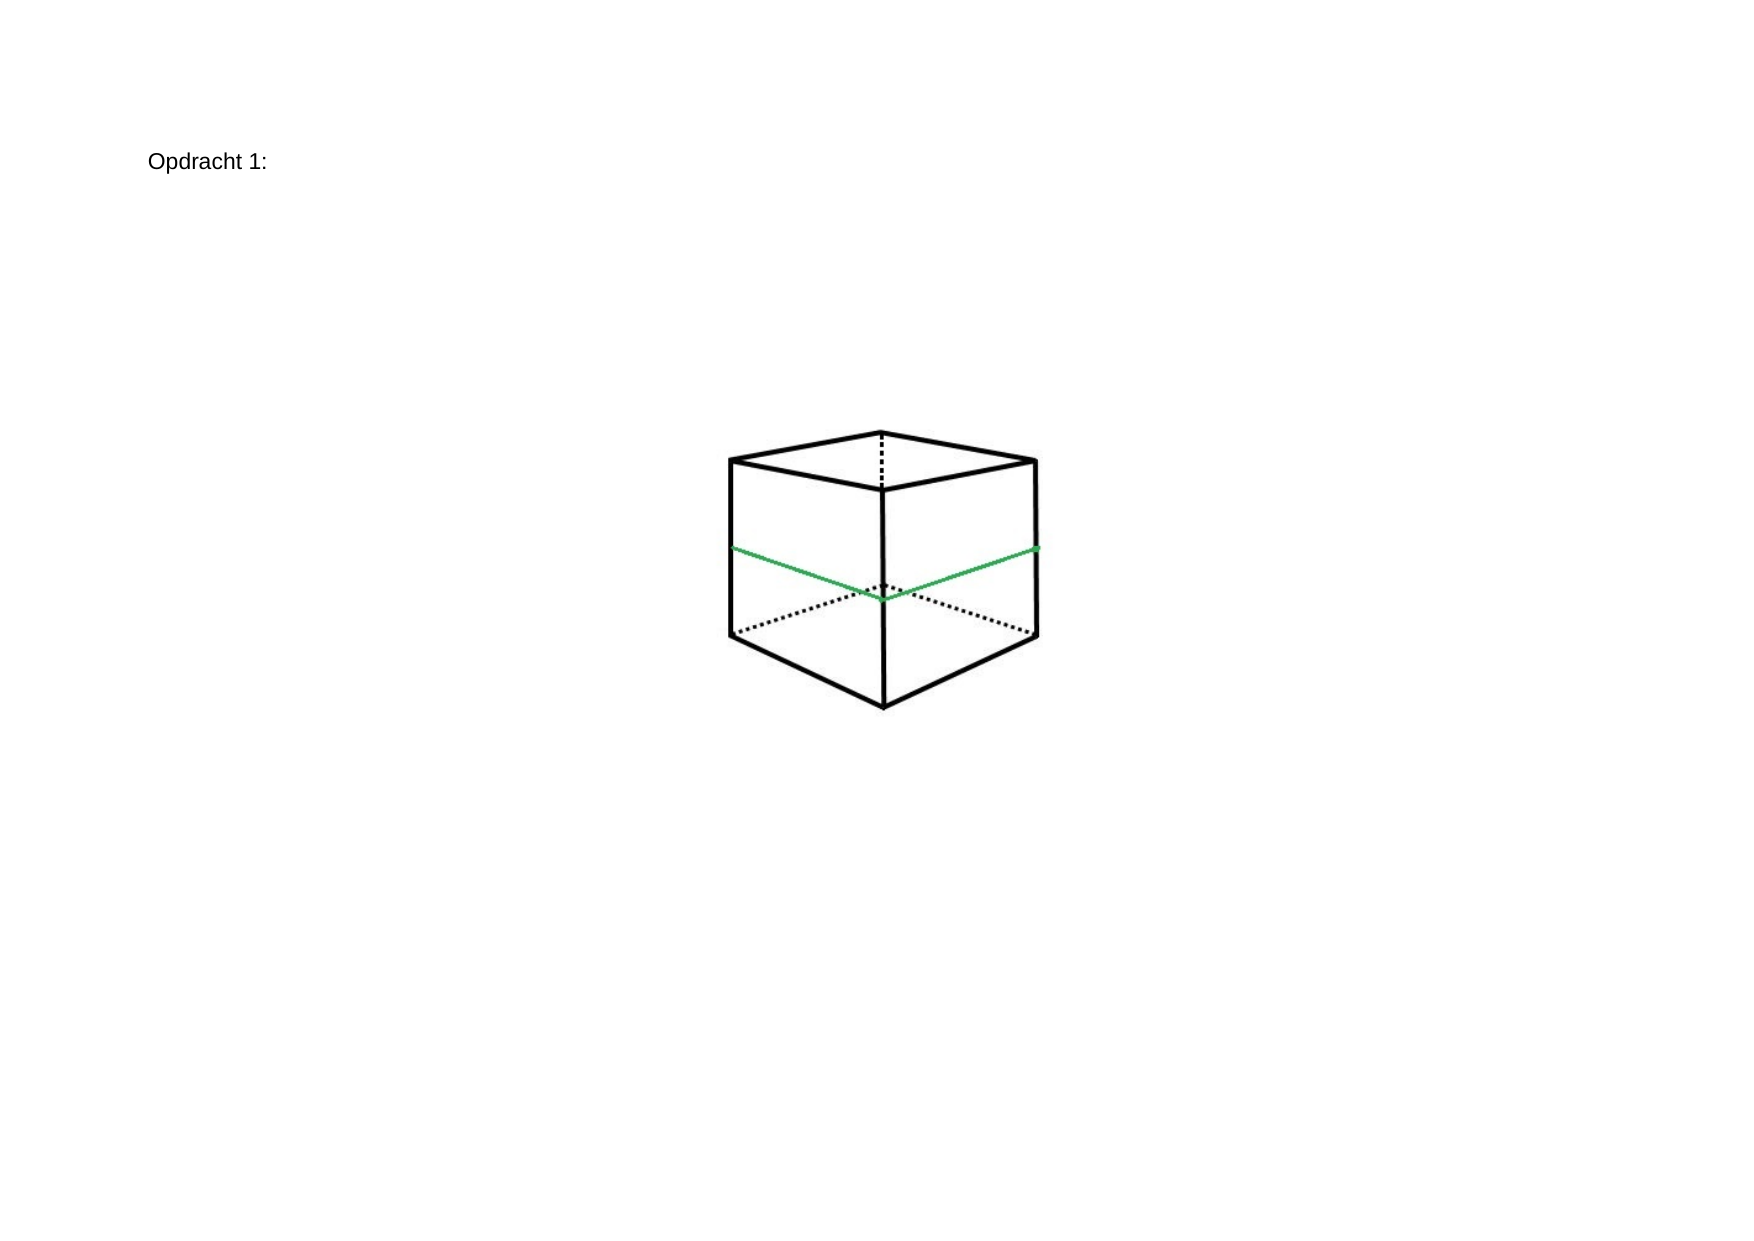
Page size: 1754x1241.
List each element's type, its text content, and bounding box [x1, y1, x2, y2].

text Opdracht 1: [148, 148, 1606, 174]
picture [658, 410, 1096, 739]
